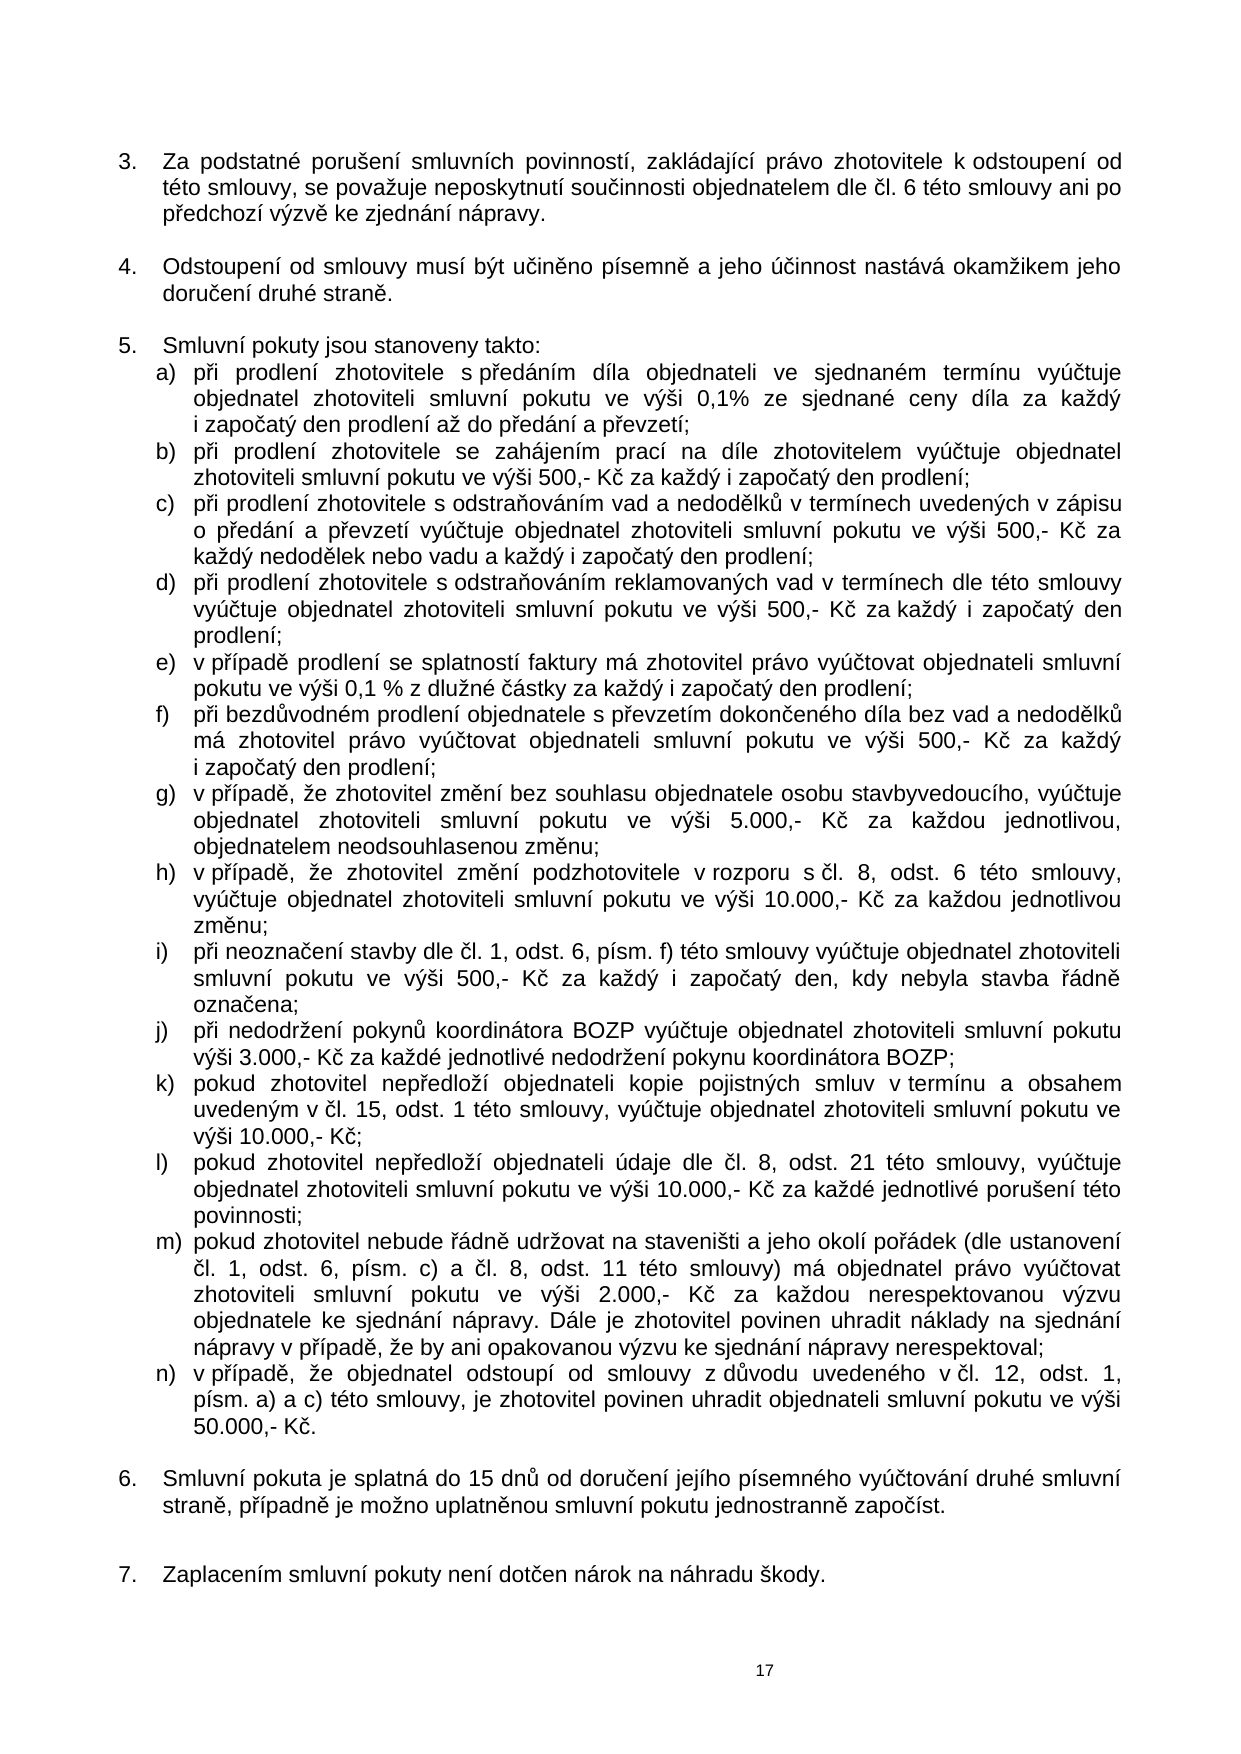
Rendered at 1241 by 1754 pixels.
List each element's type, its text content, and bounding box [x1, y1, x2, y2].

list Odstoupení od smlouvy musí být učiněno písemně a jeho účinnost nastává okamžikem jeho doručení druhé straně. [118, 253, 1122, 306]
list při prodlení zhotovitele s předáním díla objednateli ve sjednaném termínu vyúčtuje objednatel zhotoviteli smluvní pokutu ve výši 0,1% ze sjednané ceny díla za každý i započatý den prodlení až do předání a převzetí; [156, 358, 1122, 438]
list Zaplacením smluvní pokuty není dotčen nárok na náhradu škody. [118, 1561, 1122, 1587]
list v případě prodlení se splatností faktury má zhotovitel právo vyúčtovat objednateli smluvní pokutu ve výši 0,1 % z dlužné částky za každý i započatý den prodlení; [156, 648, 1122, 701]
list při prodlení zhotovitele s odstraňováním vad a nedodělků v termínech uvedených v zápisu o předání a převzetí vyúčtuje objednatel zhotoviteli smluvní pokutu ve výši 500,- Kč za každý nedodělek nebo vadu a každý i započatý den prodlení; [156, 490, 1122, 569]
list Smluvní pokuta je splatná do 15 dnů od doručení jejího písemného vyúčtování druhé smluvní straně, případně je možno uplatněnou smluvní pokutu jednostranně započíst. [118, 1465, 1122, 1518]
list pokud zhotovitel nepředloží objednateli údaje dle čl. 8, odst. 21 této smlouvy, vyúčtuje objednatel zhotoviteli smluvní pokutu ve výši 10.000,- Kč za každé jednotlivé porušení této povinnosti; [156, 1149, 1122, 1228]
list při prodlení zhotovitele se zahájením prací na díle zhotovitelem vyúčtuje objednatel zhotoviteli smluvní pokutu ve výši 500,- Kč za každý i započatý den prodlení; [156, 438, 1122, 490]
list Za podstatné porušení smluvních povinností, zakládající právo zhotovitele k odstoupení od této smlouvy, se považuje neposkytnutí součinnosti objednatelem dle čl. 6 této smlouvy ani po předchozí výzvě ke zjednání nápravy. [118, 148, 1122, 227]
list v případě, že objednatel odstoupí od smlouvy z důvodu uvedeného v čl. 12, odst. 1, písm. a) a c) této smlouvy, je zhotovitel povinen uhradit objednateli smluvní pokutu ve výši 50.000,- Kč. [156, 1360, 1122, 1439]
list pokud zhotovitel nepředloží objednateli kopie pojistných smluv v termínu a obsahem uvedeným v čl. 15, odst. 1 této smlouvy, vyúčtuje objednatel zhotoviteli smluvní pokutu ve výši 10.000,- Kč; [156, 1070, 1122, 1149]
list pokud zhotovitel nebude řádně udržovat na staveništi a jeho okolí pořádek (dle ustanovení čl. 1, odst. 6, písm. c) a čl. 8, odst. 11 této smlouvy) má objednatel právo vyúčtovat zhotoviteli smluvní pokutu ve výši 2.000,- Kč za každou nerespektovanou výzvu objednatele ke sjednání nápravy. Dále je zhotovitel povinen uhradit náklady na sjednání nápravy v případě, že by ani opakovanou výzvu ke sjednání nápravy nerespektoval; [156, 1228, 1122, 1360]
list při nedodržení pokynů koordinátora BOZP vyúčtuje objednatel zhotoviteli smluvní pokutu výši 3.000,- Kč za každé jednotlivé nedodržení pokynu koordinátora BOZP; [156, 1017, 1122, 1070]
list v případě, že zhotovitel změní bez souhlasu objednatele osobu stavbyvedoucího, vyúčtuje objednatel zhotoviteli smluvní pokutu ve výši 5.000,- Kč za každou jednotlivou, objednatelem neodsouhlasenou změnu; [156, 780, 1122, 859]
list při prodlení zhotovitele s odstraňováním reklamovaných vad v termínech dle této smlouvy vyúčtuje objednatel zhotoviteli smluvní pokutu ve výši 500,- Kč za každý i započatý den prodlení; [156, 569, 1122, 648]
list Smluvní pokuty jsou stanoveny takto: [118, 332, 1122, 358]
list při neoznačení stavby dle čl. 1, odst. 6, písm. f) této smlouvy vyúčtuje objednatel zhotoviteli smluvní pokutu ve výši 500,- Kč za každý i započatý den, kdy nebyla stavba řádně označena; [156, 938, 1122, 1017]
list při bezdůvodném prodlení objednatele s převzetím dokončeného díla bez vad a nedodělků má zhotovitel právo vyúčtovat objednateli smluvní pokutu ve výši 500,- Kč za každý i započatý den prodlení; [156, 701, 1122, 780]
list v případě, že zhotovitel změní podzhotovitele v rozporu s čl. 8, odst. 6 této smlouvy, vyúčtuje objednatel zhotoviteli smluvní pokutu ve výši 10.000,- Kč za každou jednotlivou změnu; [156, 859, 1122, 938]
